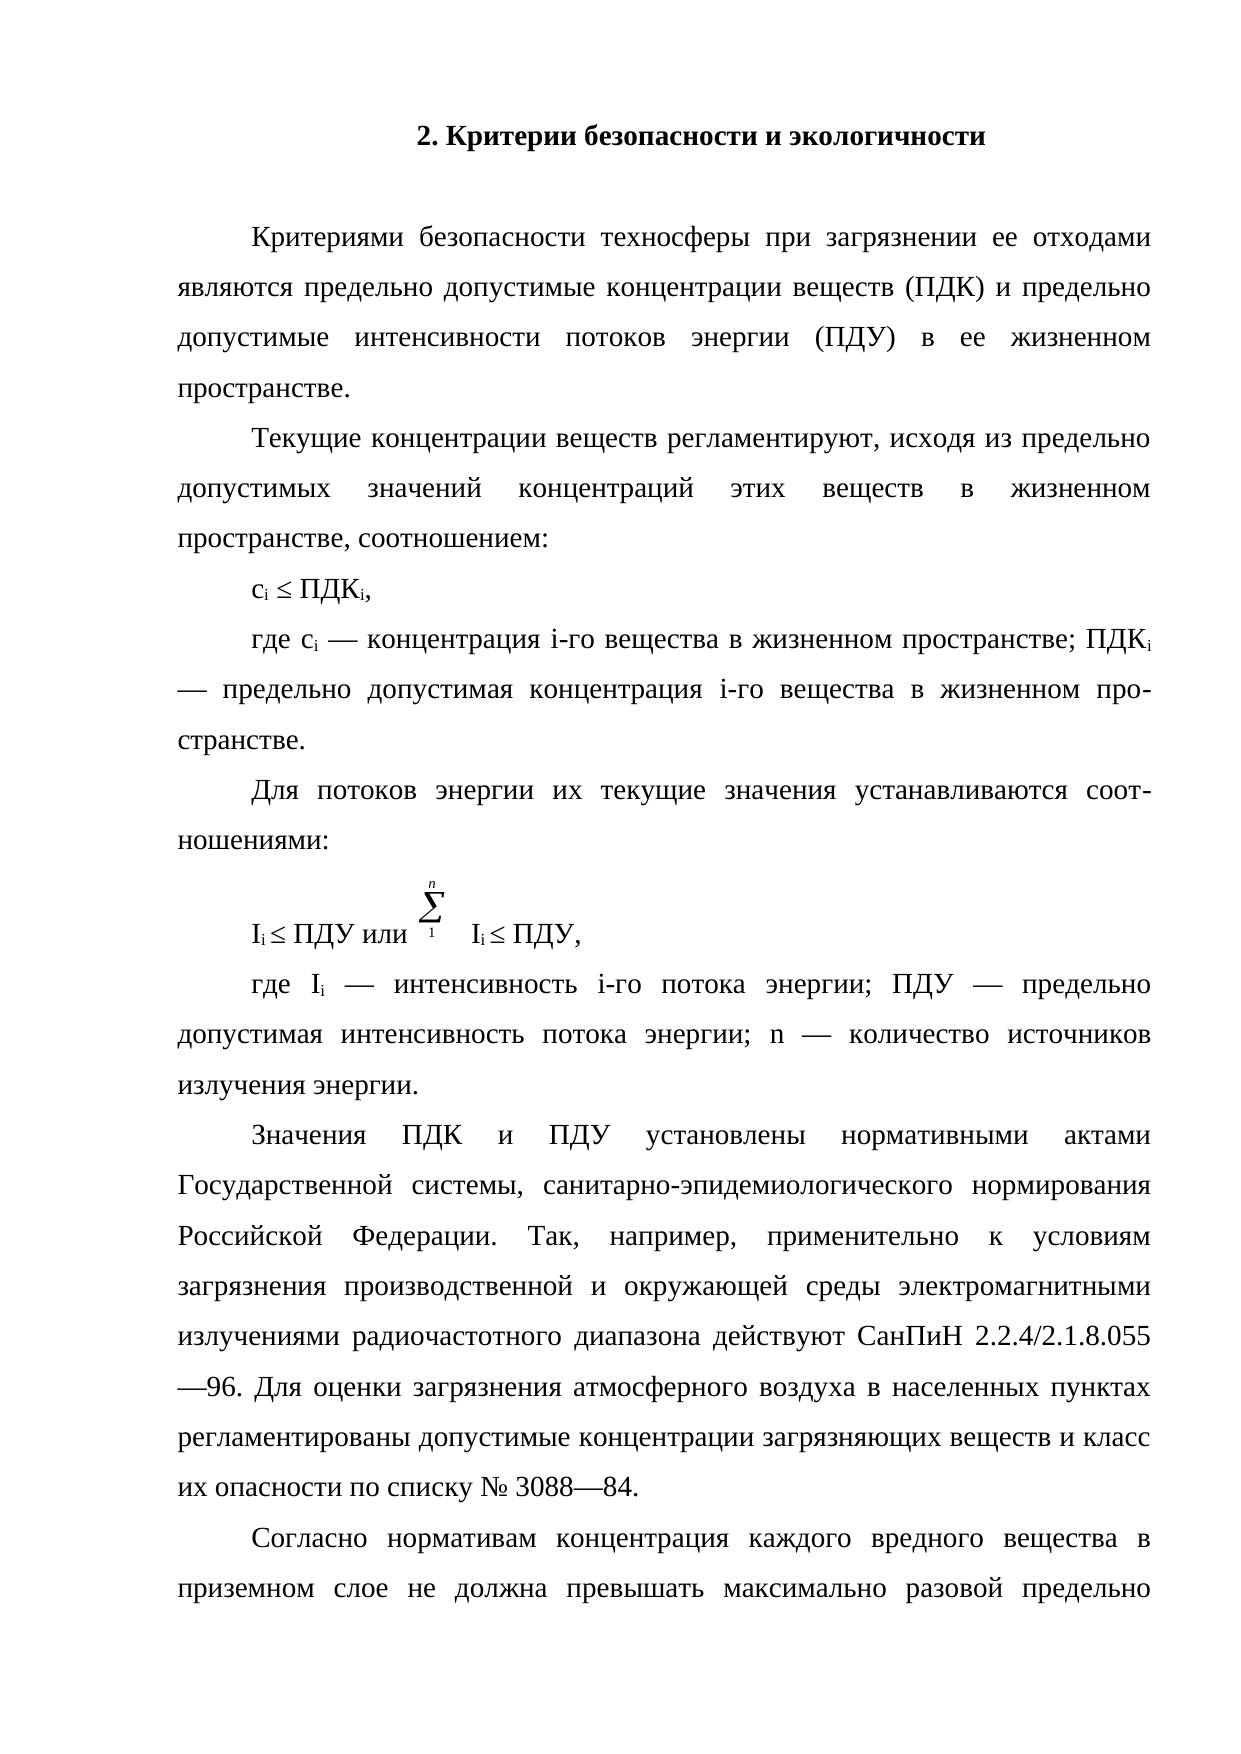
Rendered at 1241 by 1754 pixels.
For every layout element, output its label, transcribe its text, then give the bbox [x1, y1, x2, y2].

text Критериями безопасности техносферы при загрязнении ее отходами являются предельно допустимые концентрации веществ (ПДК) и предельно допустимые интенсивности потоков энергии (ПДУ) в ее жизненном пространстве. [177, 219, 1152, 403]
text где Ii — интенсивность i-го потока энергии; ПДУ — предельно допустимая интенсивность потока энергии; n — количество источников излучения энергии. [177, 966, 1152, 1100]
text 2. Критерии безопасности и экологичности [177, 118, 1152, 152]
text Текущие концентрации веществ регламентируют, исходя из предельно допустимых значений концентраций этих веществ в жизненном пространстве, соотношением: [177, 420, 1152, 554]
text Для потоков энергии их текущие значения устанавливаются соотношениями: [177, 772, 1152, 856]
text Значения ПДК и ПДУ установлены нормативными актами Государственной системы, санитарно-эпидемиологического нормирования Российской Федерации. Так, например, применительно к условиям загрязнения производственной и окружающей среды электромагнитными излучениями радиочастотного диапазона действуют СанПиН 2.2.4/2.1.8.055—96. Для оценки загрязнения атмосферного воздуха в населенных пунктах регламентированы допустимые концентрации загрязняющих веществ и класс их опасности по списку № 3088—84. [177, 1117, 1152, 1503]
text сi ≤ ПДКi, [177, 571, 1152, 604]
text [177, 1520, 1152, 1603]
text Ii ≤ ПДУ или Ii ≤ ПДУ, [177, 873, 1152, 949]
text где сi — концентрация i-го вещества в жизненном пространстве; ПДКi — предельно допустимая концентрация i-го вещества в жизненном пространстве. [177, 621, 1152, 755]
